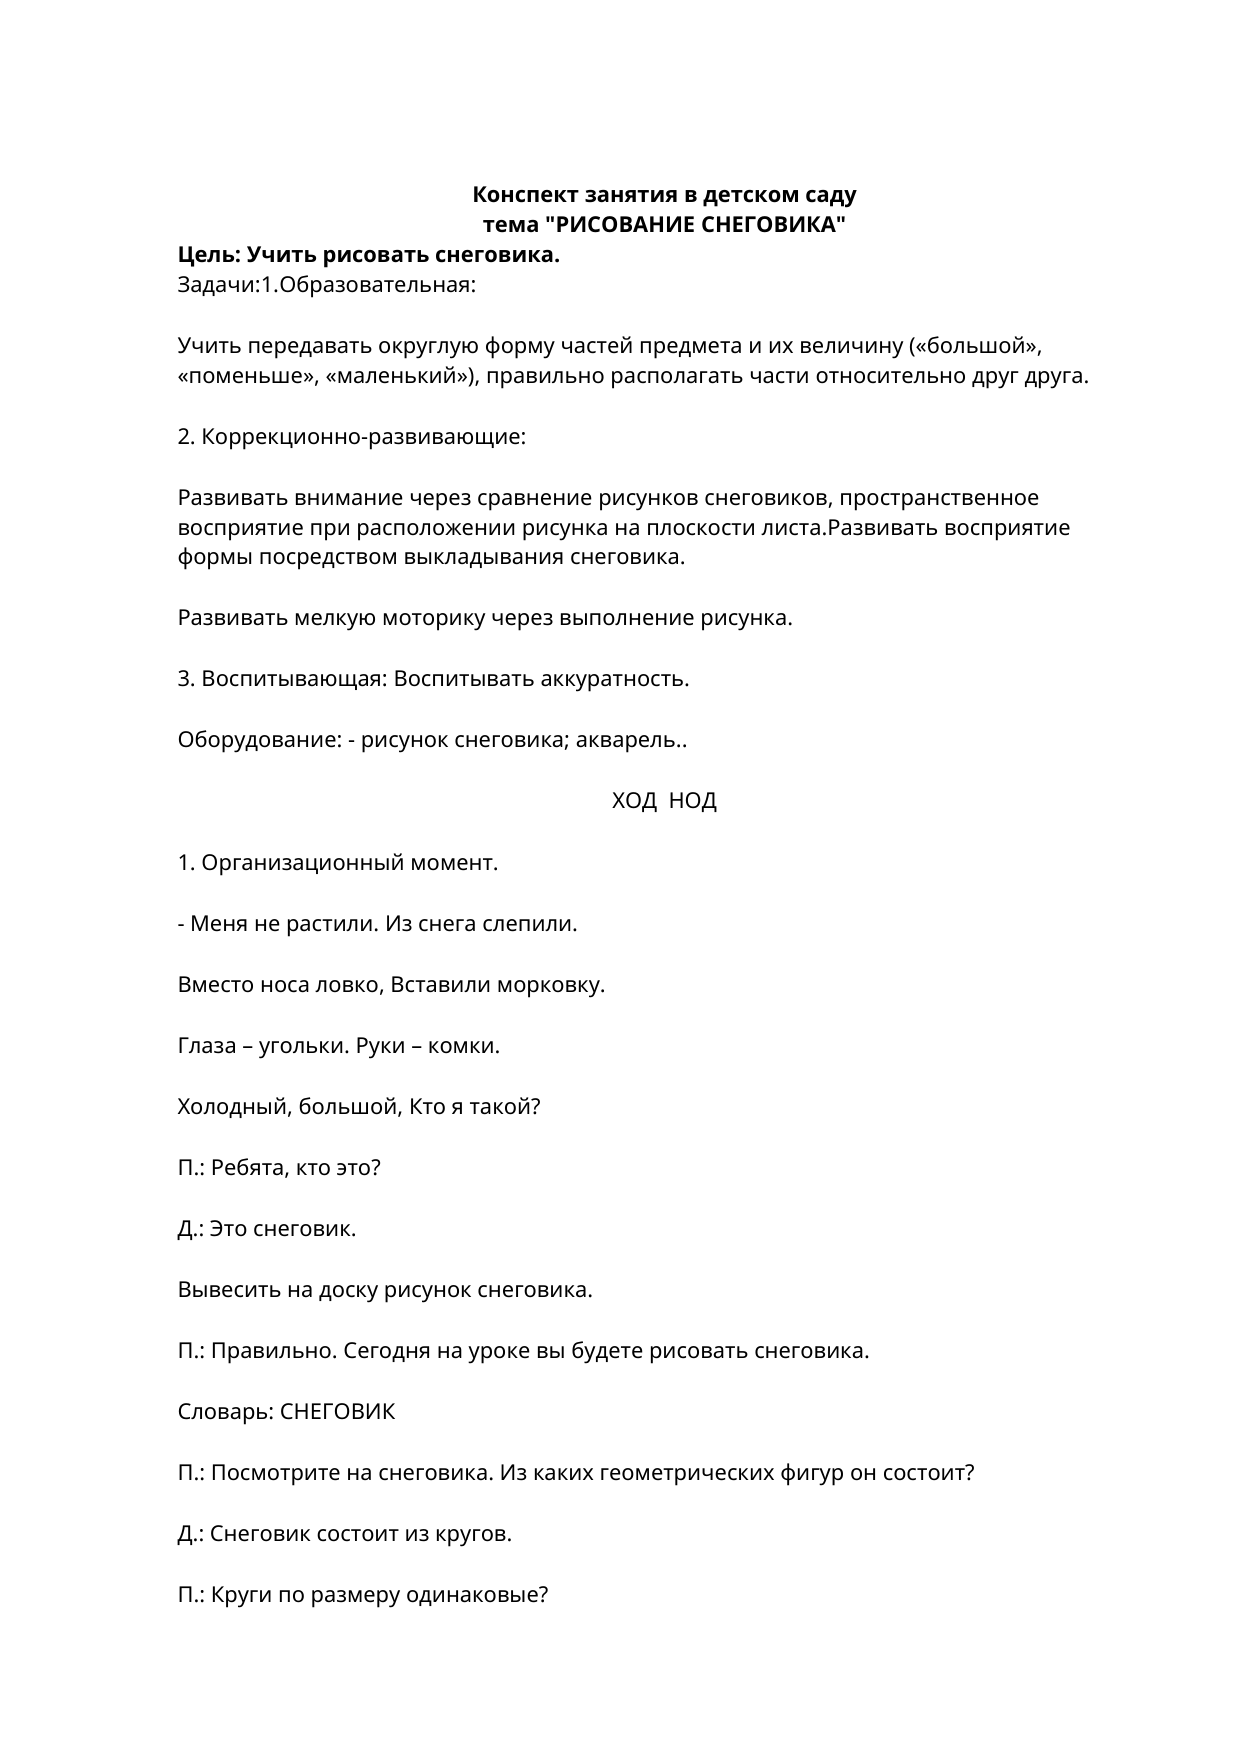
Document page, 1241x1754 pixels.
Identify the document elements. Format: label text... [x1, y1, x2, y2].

text Вместо носа ловко, Вставили морковку. [177, 968, 1152, 998]
text Словарь: СНЕГОВИК [177, 1396, 1152, 1426]
text Д.: Это снеговик. [177, 1213, 1152, 1242]
text Цель: Учить рисовать снеговика. [177, 239, 1152, 269]
text Конспект занятия в детском саду [177, 179, 1152, 209]
text П.: Правильно. Сегодня на уроке вы будете рисовать снеговика. [177, 1335, 1152, 1364]
text П.: Ребята, кто это? [177, 1152, 1152, 1181]
text 3. Воспитывающая: Воспитывать аккуратность. [177, 663, 1152, 693]
text Учить передавать округлую форму частей предмета и их величину («большой», «поменьше», «маленький»), правильно располагать части относительно друг друга. [177, 330, 1152, 389]
text тема "РИСОВАНИЕ СНЕГОВИКА" [177, 209, 1152, 239]
text П.: Посмотрите на снеговика. Из каких геометрических фигур он состоит? [177, 1457, 1152, 1487]
text Вывесить на доску рисунок снеговика. [177, 1274, 1152, 1303]
text - Меня не растили. Из снега слепили. [177, 907, 1152, 937]
text Оборудование: - рисунок снеговика; акварель.. [177, 724, 1152, 754]
text Развивать мелкую моторику через выполнение рисунка. [177, 602, 1152, 632]
text Задачи:1.Образовательная: [177, 269, 1152, 298]
text 1. Организационный момент. [177, 846, 1152, 876]
text Холодный, большой, Кто я такой? [177, 1091, 1152, 1120]
text Д.: Снеговик состоит из кругов. [177, 1518, 1152, 1548]
text ХОД НОД [177, 785, 1152, 815]
text Развивать внимание через сравнение рисунков снеговиков, пространственное восприятие при расположении рисунка на плоскости листа.Развивать восприятие формы посредством выкладывания снеговика. [177, 482, 1152, 571]
text Глаза – угольки. Руки – комки. [177, 1029, 1152, 1059]
text П.: Круги по размеру одинаковые? [177, 1579, 1152, 1609]
text 2. Коррекционно-развивающие: [177, 421, 1152, 450]
